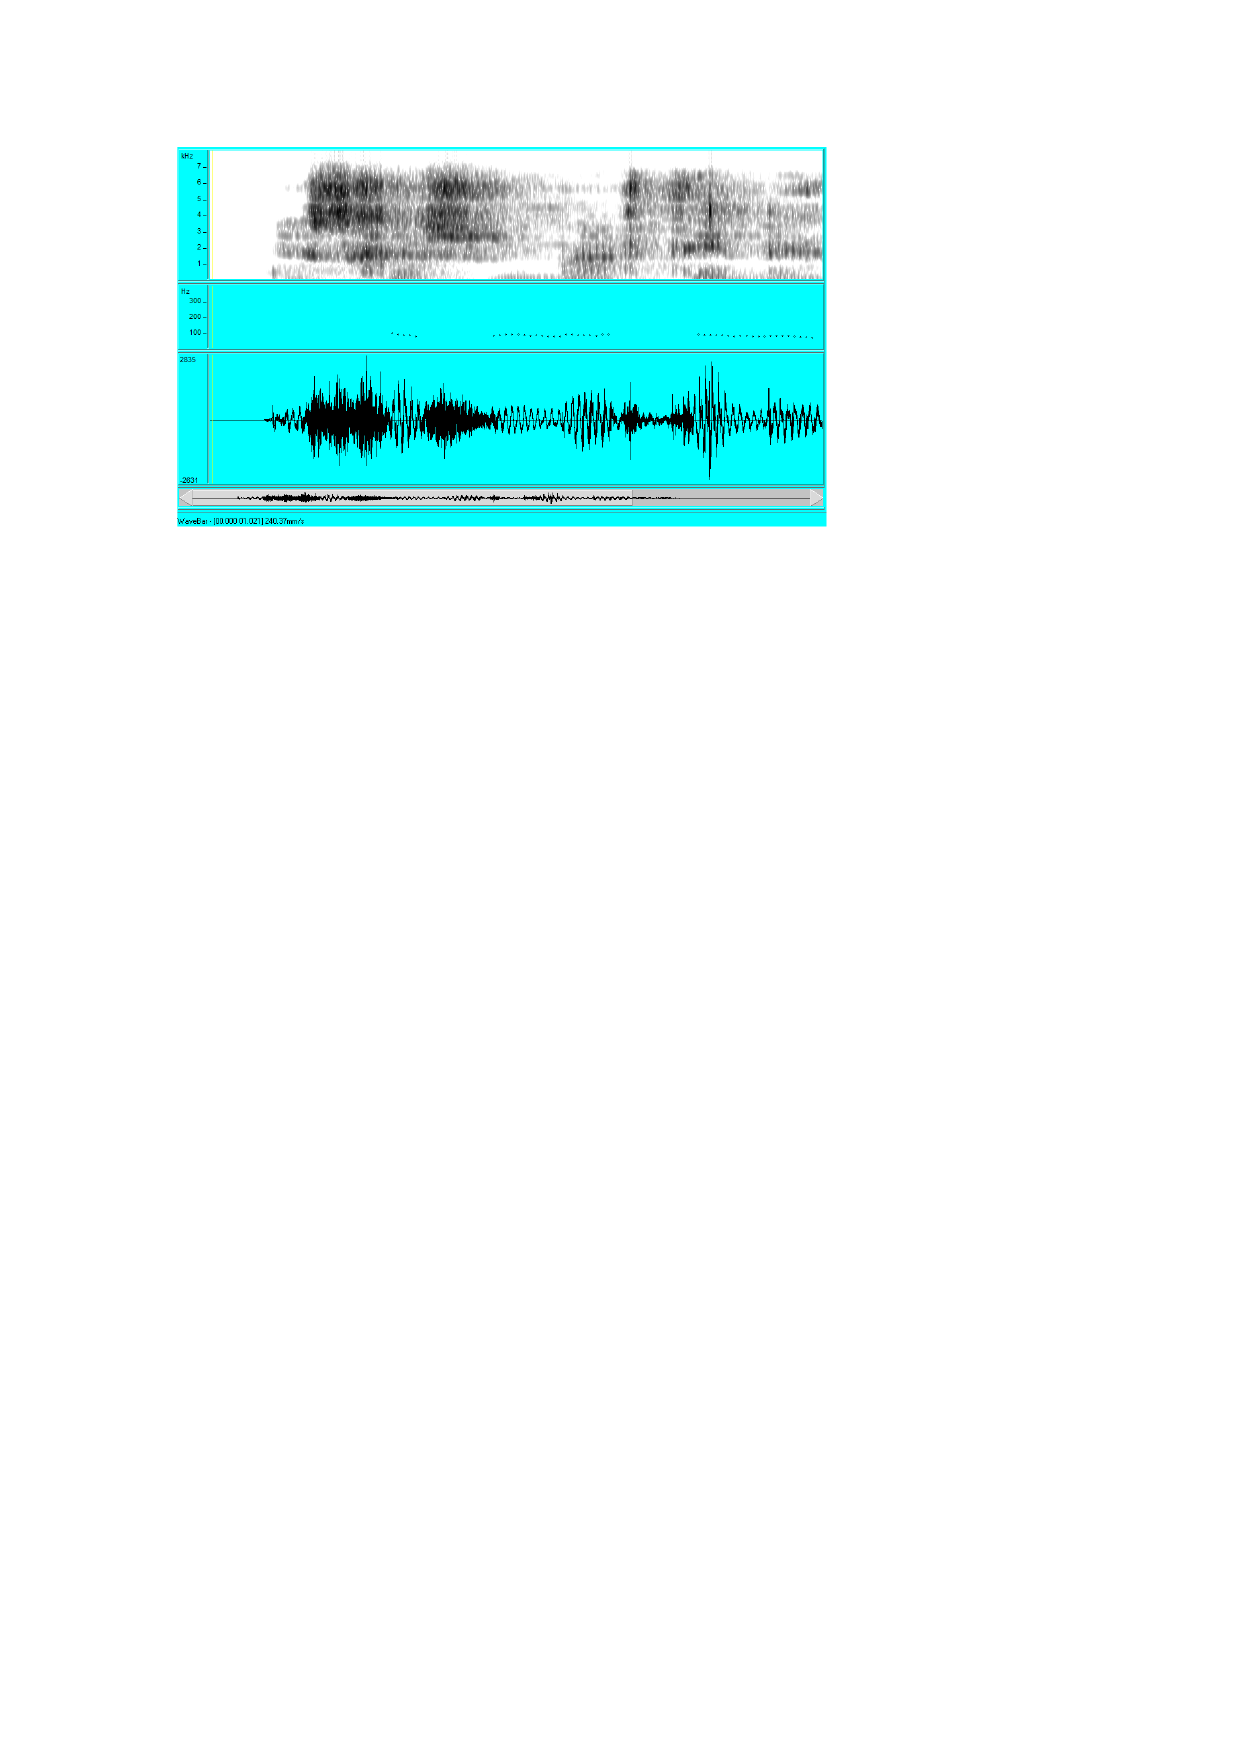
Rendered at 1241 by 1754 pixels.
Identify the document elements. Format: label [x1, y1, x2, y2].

picture [177, 147, 1077, 656]
